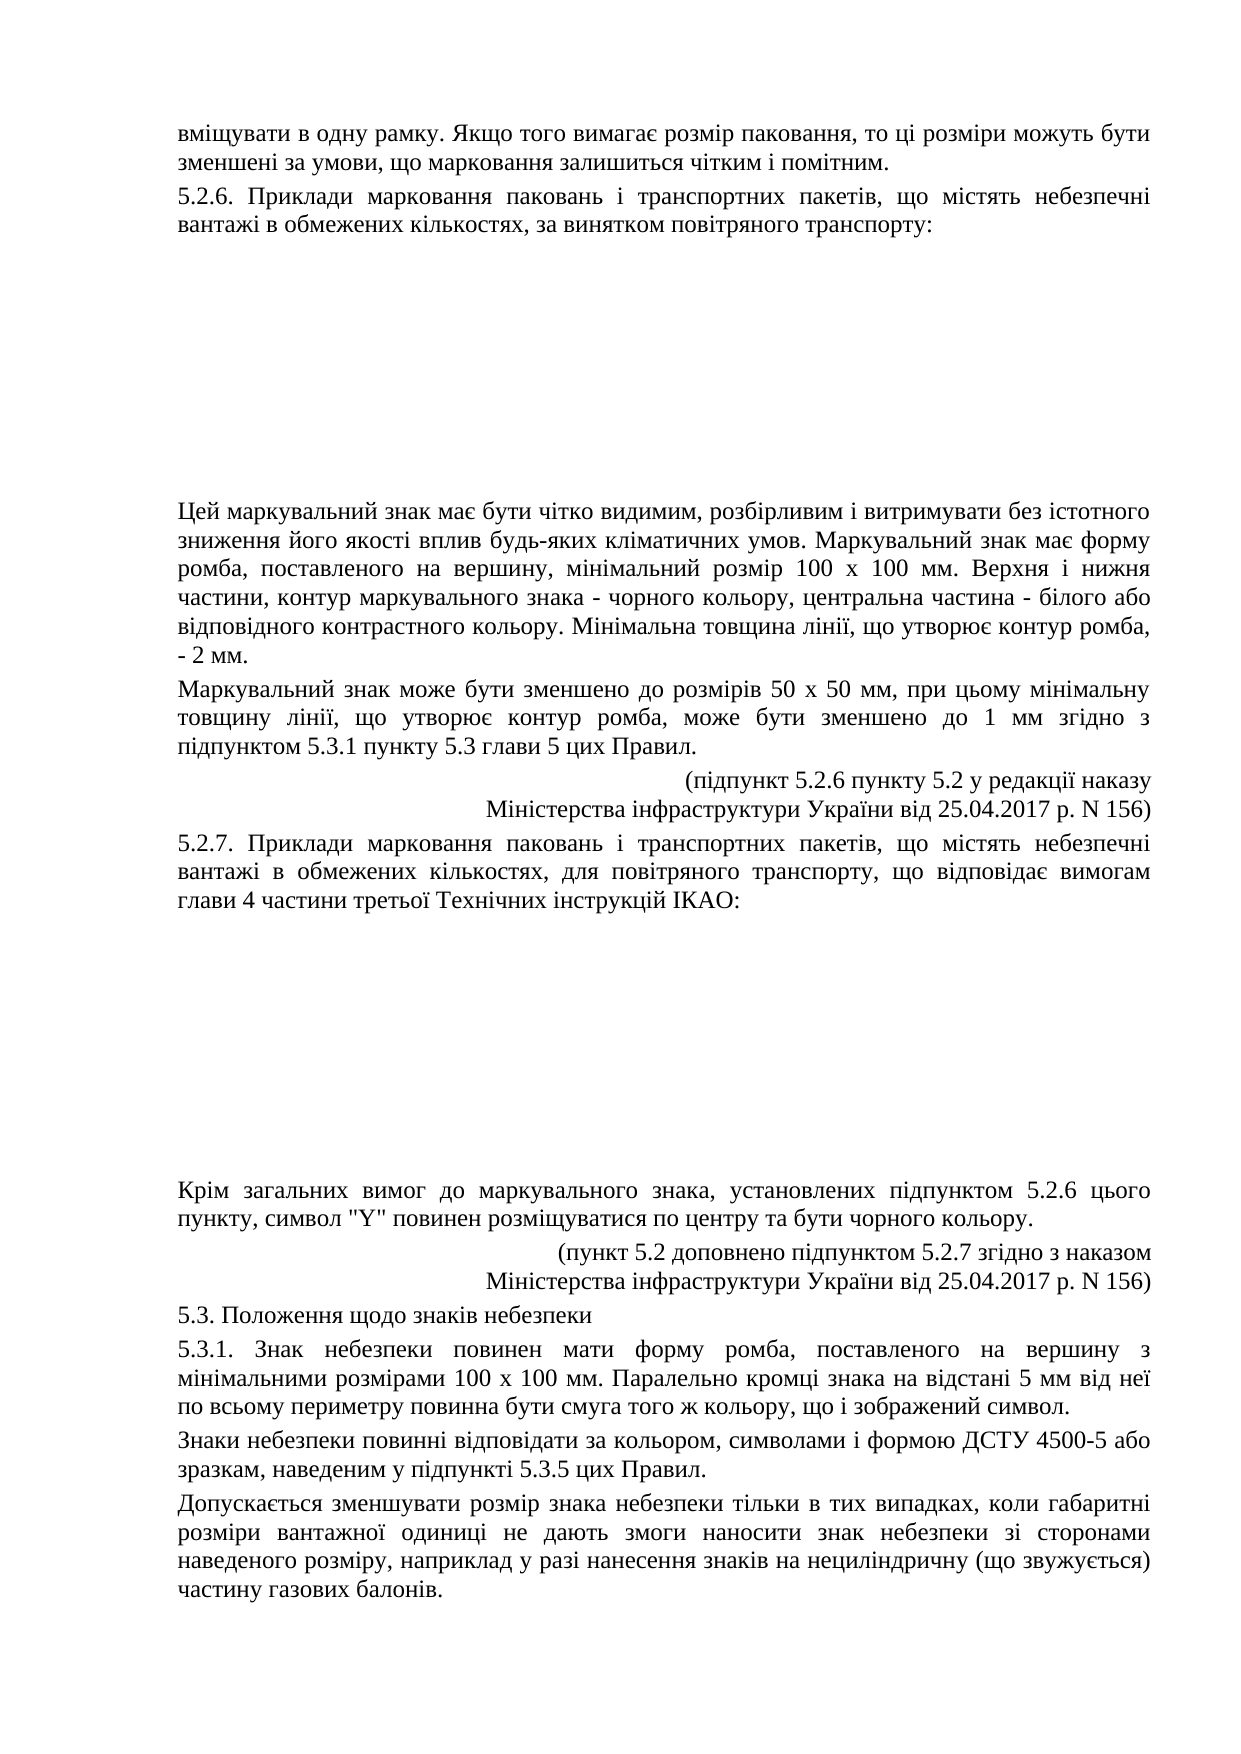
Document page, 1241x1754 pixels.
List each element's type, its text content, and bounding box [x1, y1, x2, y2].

text Допускається зменшувати розмір знака небезпеки тільки в тих випадках, коли габаритні розміри вантажної одиниці не дають змоги наносити знак небезпеки зі сторонами наведеного розміру, наприклад у разі нанесення знаків на нециліндричну (що звужується) частину газових балонів. [177, 1488, 1152, 1603]
text Крім загальних вимог до маркувального знака, установлених підпунктом 5.2.6 цього пункту, символ "Y" повинен розміщуватися по центру та бути чорного кольору. [177, 1175, 1152, 1232]
text 5.2.7. Приклади марковання паковань і транспортних пакетів, що містять небезпечні вантажі в обмежених кількостях, для повітряного транспорту, що відповідає вимогам глави 4 частини третьої Технічних інструкцій ІКАО: [177, 828, 1152, 914]
text Знаки небезпеки повинні відповідати за кольором, символами і формою ДСТУ 4500-5 або зразкам, наведеним у підпункті 5.3.5 цих Правил. [177, 1425, 1152, 1483]
text 5.2.6. Приклади марковання паковань і транспортних пакетів, що містять небезпечні вантажі в обмежених кількостях, за винятком повітряного транспорту: [177, 181, 1152, 238]
text Маркувальний знак може бути зменшено до розмірів 50 х 50 мм, при цьому мінімальну товщину лінії, що утворює контур ромба, може бути зменшено до 1 мм згідно з підпунктом 5.3.1 пункту 5.3 глави 5 цих Правил. [177, 674, 1152, 760]
text (підпункт 5.2.6 пункту 5.2 у редакції наказу Міністерства інфраструктури України від 25.04.2017 р. N 156) [177, 765, 1152, 822]
text 5.3.1. Знак небезпеки повинен мати форму ромба, поставленого на вершину з мінімальними розмірами 100 х 100 мм. Паралельно кромці знака на відстані 5 мм від неї по всьому периметру повинна бути смуга того ж кольору, що і зображений символ. [177, 1334, 1152, 1420]
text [177, 118, 1152, 176]
text (пункт 5.2 доповнено підпунктом 5.2.7 згідно з наказом Міністерства інфраструктури України від 25.04.2017 р. N 156) [177, 1237, 1152, 1295]
text 5.3. Положення щодо знаків небезпеки [177, 1300, 1152, 1329]
text Цей маркувальний знак має бути чітко видимим, розбірливим і витримувати без істотного зниження його якості вплив будь-яких кліматичних умов. Маркувальний знак має форму ромба, поставленого на вершину, мінімальний розмір 100 х 100 мм. Верхня і нижня частини, контур маркувального знака - чорного кольору, центральна частина - білого або відповідного контрастного кольору. Мінімальна товщина лінії, що утворює контур ромба, - 2 мм. [177, 496, 1152, 668]
